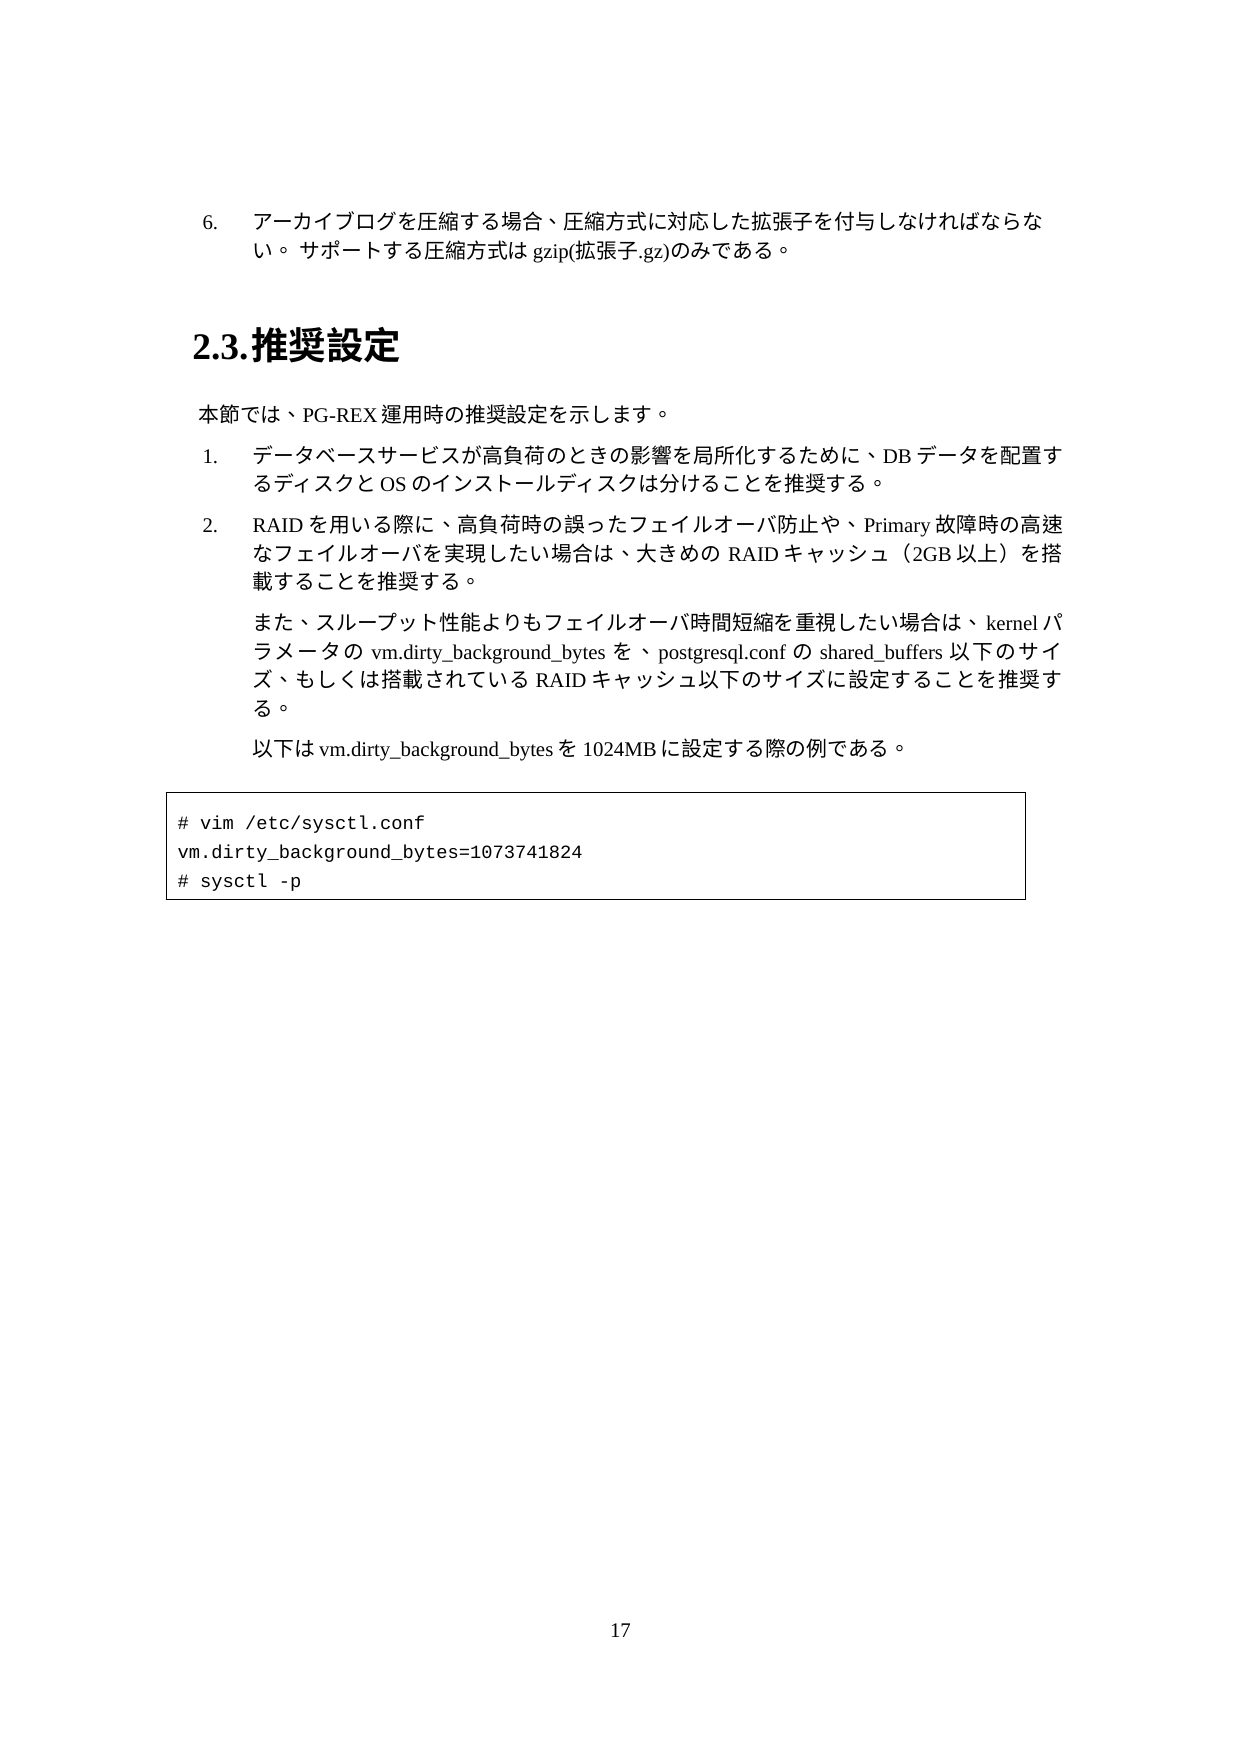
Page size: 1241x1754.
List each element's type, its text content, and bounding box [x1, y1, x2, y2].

subtitle 推奨設定 [192, 319, 1063, 370]
list また、スループット性能よりもフェイルオーバ時間短縮を重視したい場合は、kernelパラメータのvm.dirty_background_bytesを、postgresql.confのshared_buffers以下のサイズ、もしくは搭載されているRAIDキャッシュ以下のサイズに設定することを推奨する。 [202, 608, 1063, 722]
list 以下はvm.dirty_background_bytesを1024MBに設定する際の例である。 [202, 734, 1063, 763]
table_header # vim /etc/sysctl.conf vm.dirty_background_bytes=1073741824 # sysctl -p [167, 793, 1025, 899]
list データベースサービスが高負荷のときの影響を局所化するために、DBデータを配置するディスクとOSのインストールディスクは分けることを推奨する。 [202, 441, 1063, 498]
list アーカイブログを圧縮する場合、圧縮方式に対応した拡張子を付与しなければならない。 サポートする圧縮方式はgzip(拡張子.gz)のみである。 [202, 207, 1054, 265]
text 本節では、PG-REX運用時の推奨設定を示します。 [177, 399, 1054, 429]
list RAIDを用いる際に、高負荷時の誤ったフェイルオーバ防止や、Primary故障時の高速なフェイルオーバを実現したい場合は、大きめのRAIDキャッシュ（2GB以上）を搭載することを推奨する。 [202, 511, 1063, 596]
